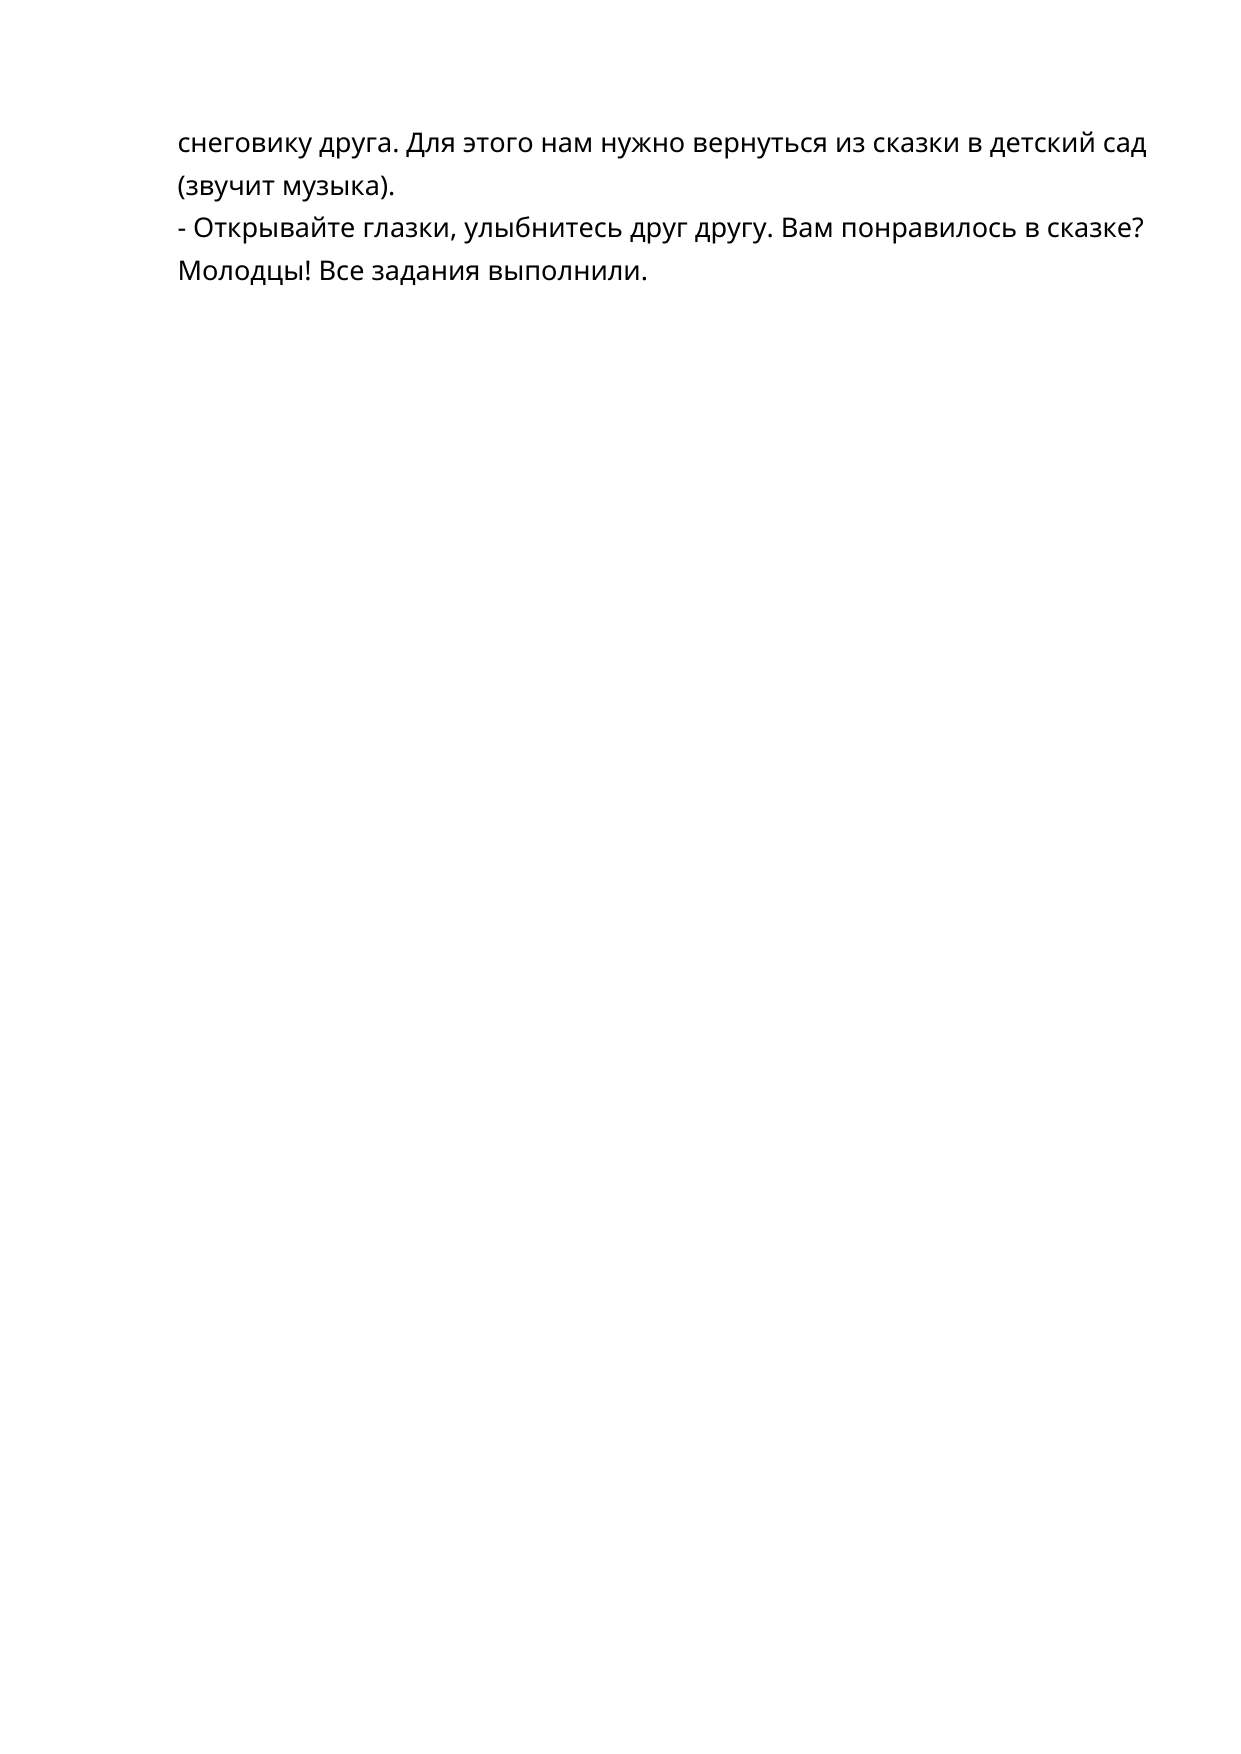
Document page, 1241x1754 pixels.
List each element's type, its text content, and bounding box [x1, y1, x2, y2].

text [177, 118, 1152, 203]
text - Открывайте глазки, улыбнитесь друг другу. Вам понравилось в сказке? Молодцы! Все задания выполнили. [177, 203, 1152, 288]
